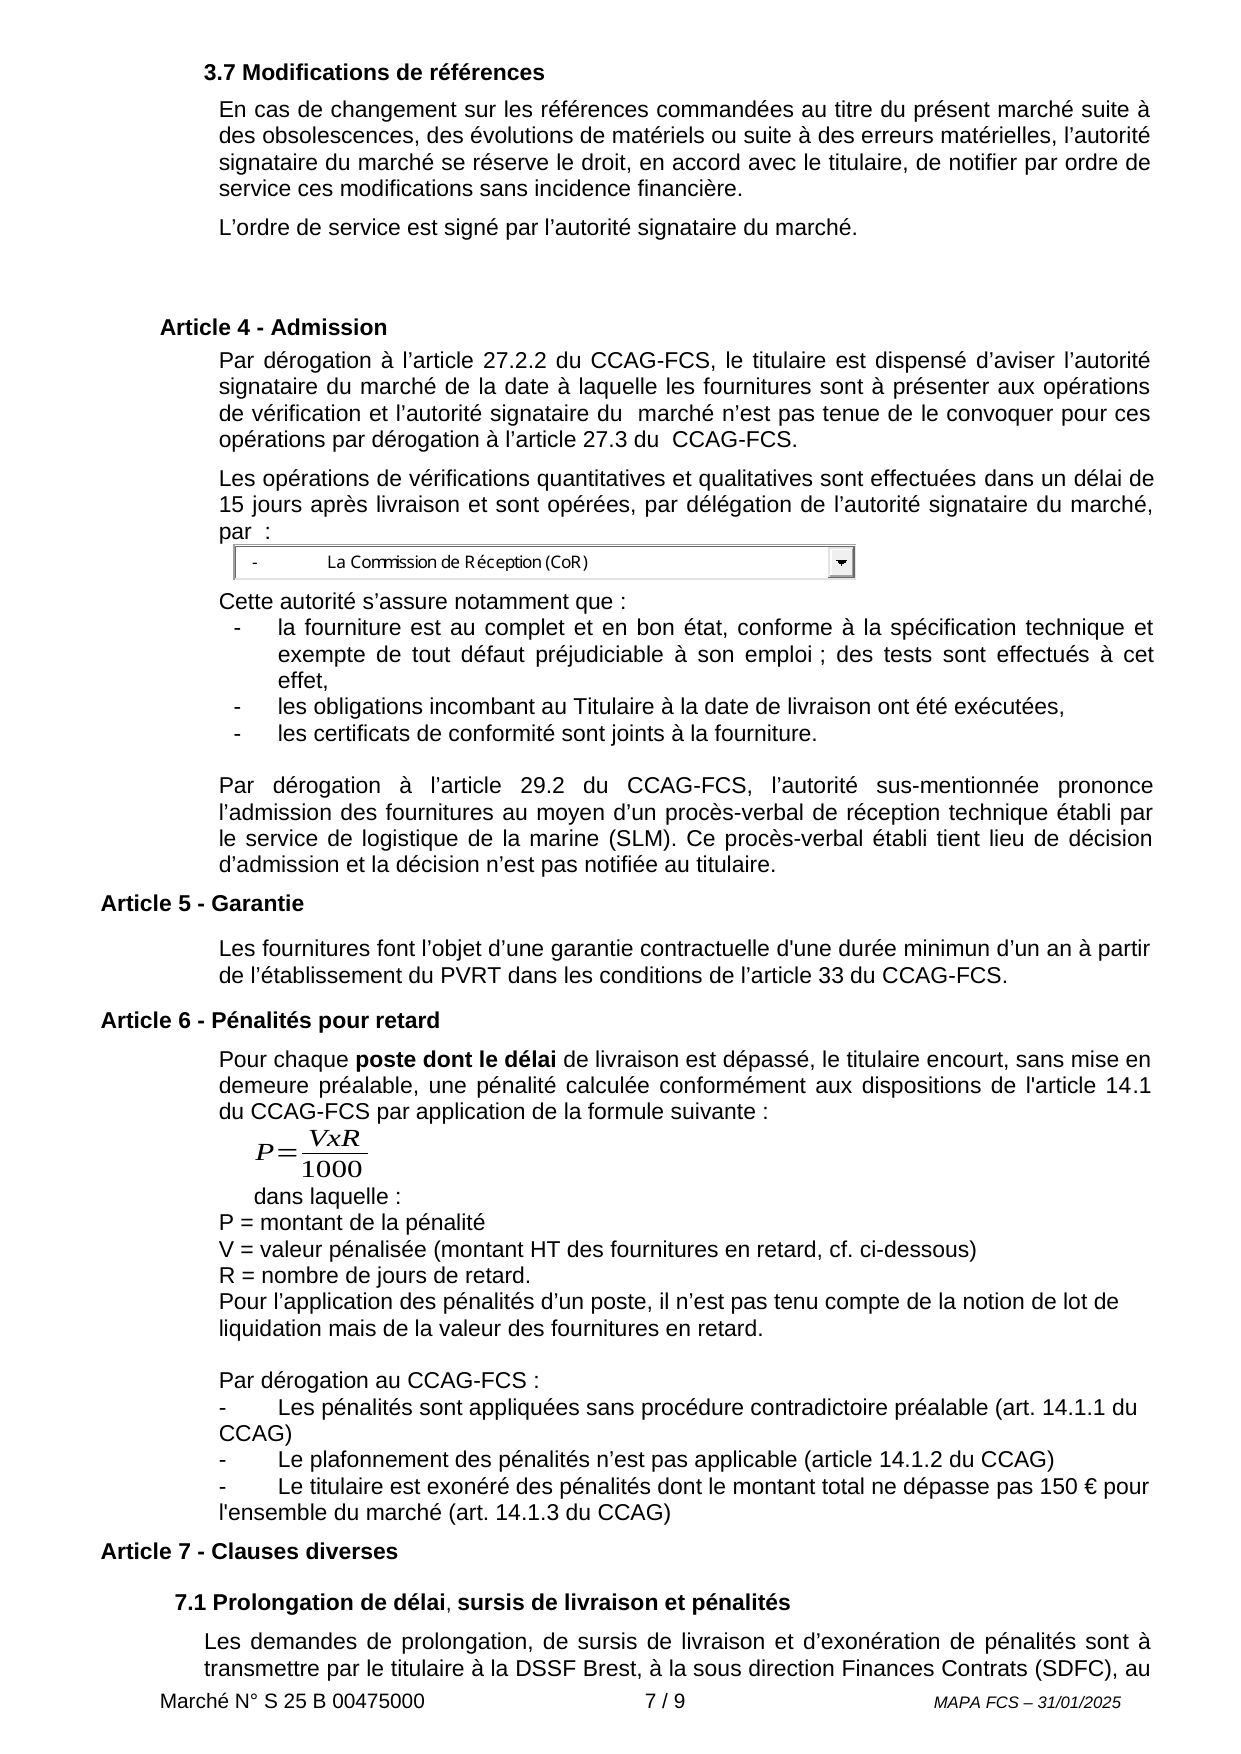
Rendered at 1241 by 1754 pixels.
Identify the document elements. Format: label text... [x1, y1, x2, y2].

list les certificats de conformité sont joints à la fourniture. [233, 719, 1154, 746]
subtitle 3.7 Modifications de références [204, 59, 1154, 85]
text Les fournitures font l’objet d’une garantie contractuelle d'une durée minimun d’un an à partir de l’établissement du PVRT dans les conditions de l’article 33 du CCAG-FCS. [218, 935, 1152, 988]
text P = montant de la pénalité [218, 1209, 1152, 1236]
text Pour chaque poste dont le délai de livraison est dépassé, le titulaire encourt, sans mise en demeure préalable, une pénalité calculée conformément aux dispositions de l'article 14.1 du CCAG-FCS par application de la formule suivante : [218, 1046, 1152, 1125]
text Article 6 - Pénalités pour retard [100, 1007, 1154, 1033]
list Les pénalités sont appliquées sans procédure contradictoire préalable (art. 14.1.1 du CCAG) [218, 1394, 1152, 1446]
text V = valeur pénalisée (montant HT des fournitures en retard, cf. ci-dessous) [218, 1236, 1152, 1262]
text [204, 1628, 1152, 1681]
text 7.1 Prolongation de délai, sursis de livraison et pénalités [174, 1589, 1154, 1616]
text Article 4 - Admission [159, 314, 1152, 341]
list Le titulaire est exonéré des pénalités dont le montant total ne dépasse pas 150 € pour l'ensemble du marché (art. 14.1.3 du CCAG) [218, 1473, 1152, 1526]
text Cette autorité s’assure notamment que : [218, 588, 1154, 614]
text Par dérogation au CCAG-FCS : [218, 1367, 1152, 1394]
text dans laquelle : [253, 1183, 1152, 1209]
text Par dérogation à l’article 27.2.2 du CCAG-FCS, le titulaire est dispensé d’aviser l’autorité signataire du marché de la date à laquelle les fournitures sont à présenter aux opérations de vérification et l’autorité signataire du marché n’est pas tenue de le convoquer pour ces opérations par dérogation à l’article 27.3 du CCAG-FCS. [218, 347, 1152, 452]
text Article 5 - Garantie [100, 890, 1154, 917]
text R = nombre de jours de retard. [218, 1262, 1152, 1288]
text Par dérogation à l’article 29.2 du CCAG-FCS, l’autorité sus-mentionnée prononce l’admission des fournitures au moyen d’un procès-verbal de réception technique établi par le service de logistique de la marine (SLM). Ce procès-verbal établi tient lieu de décision d’admission et la décision n’est pas notifiée au titulaire. [218, 772, 1154, 878]
list Le plafonnement des pénalités n’est pas applicable (article 14.1.2 du CCAG) [218, 1446, 1152, 1473]
list les obligations incombant au Titulaire à la date de livraison ont été exécutées, [233, 693, 1154, 719]
text Les opérations de vérifications quantitatives et qualitatives sont effectuées dans un délai de 15 jours après livraison et sont opérées, par délégation de l’autorité signataire du marché, par : [218, 465, 1154, 544]
text Article 7 - Clauses diverses [100, 1538, 1154, 1564]
list la fourniture est au complet et en bon état, conforme à la spécification technique et exempte de tout défaut préjudiciable à son emploi ; des tests sont effectués à cet effet, [233, 614, 1154, 693]
text Pour l’application des pénalités d’un poste, il n’est pas tenu compte de la notion de lot de liquidation mais de la valeur des fournitures en retard. [218, 1288, 1152, 1341]
text L’ordre de service est signé par l’autorité signataire du marché. [218, 214, 1154, 240]
text En cas de changement sur les références commandées au titre du présent marché suite à des obsolescences, des évolutions de matériels ou suite à des erreurs matérielles, l’autorité signataire du marché se réserve le droit, en accord avec le titulaire, de notifier par ordre de service ces modifications sans incidence financière. [218, 96, 1152, 201]
